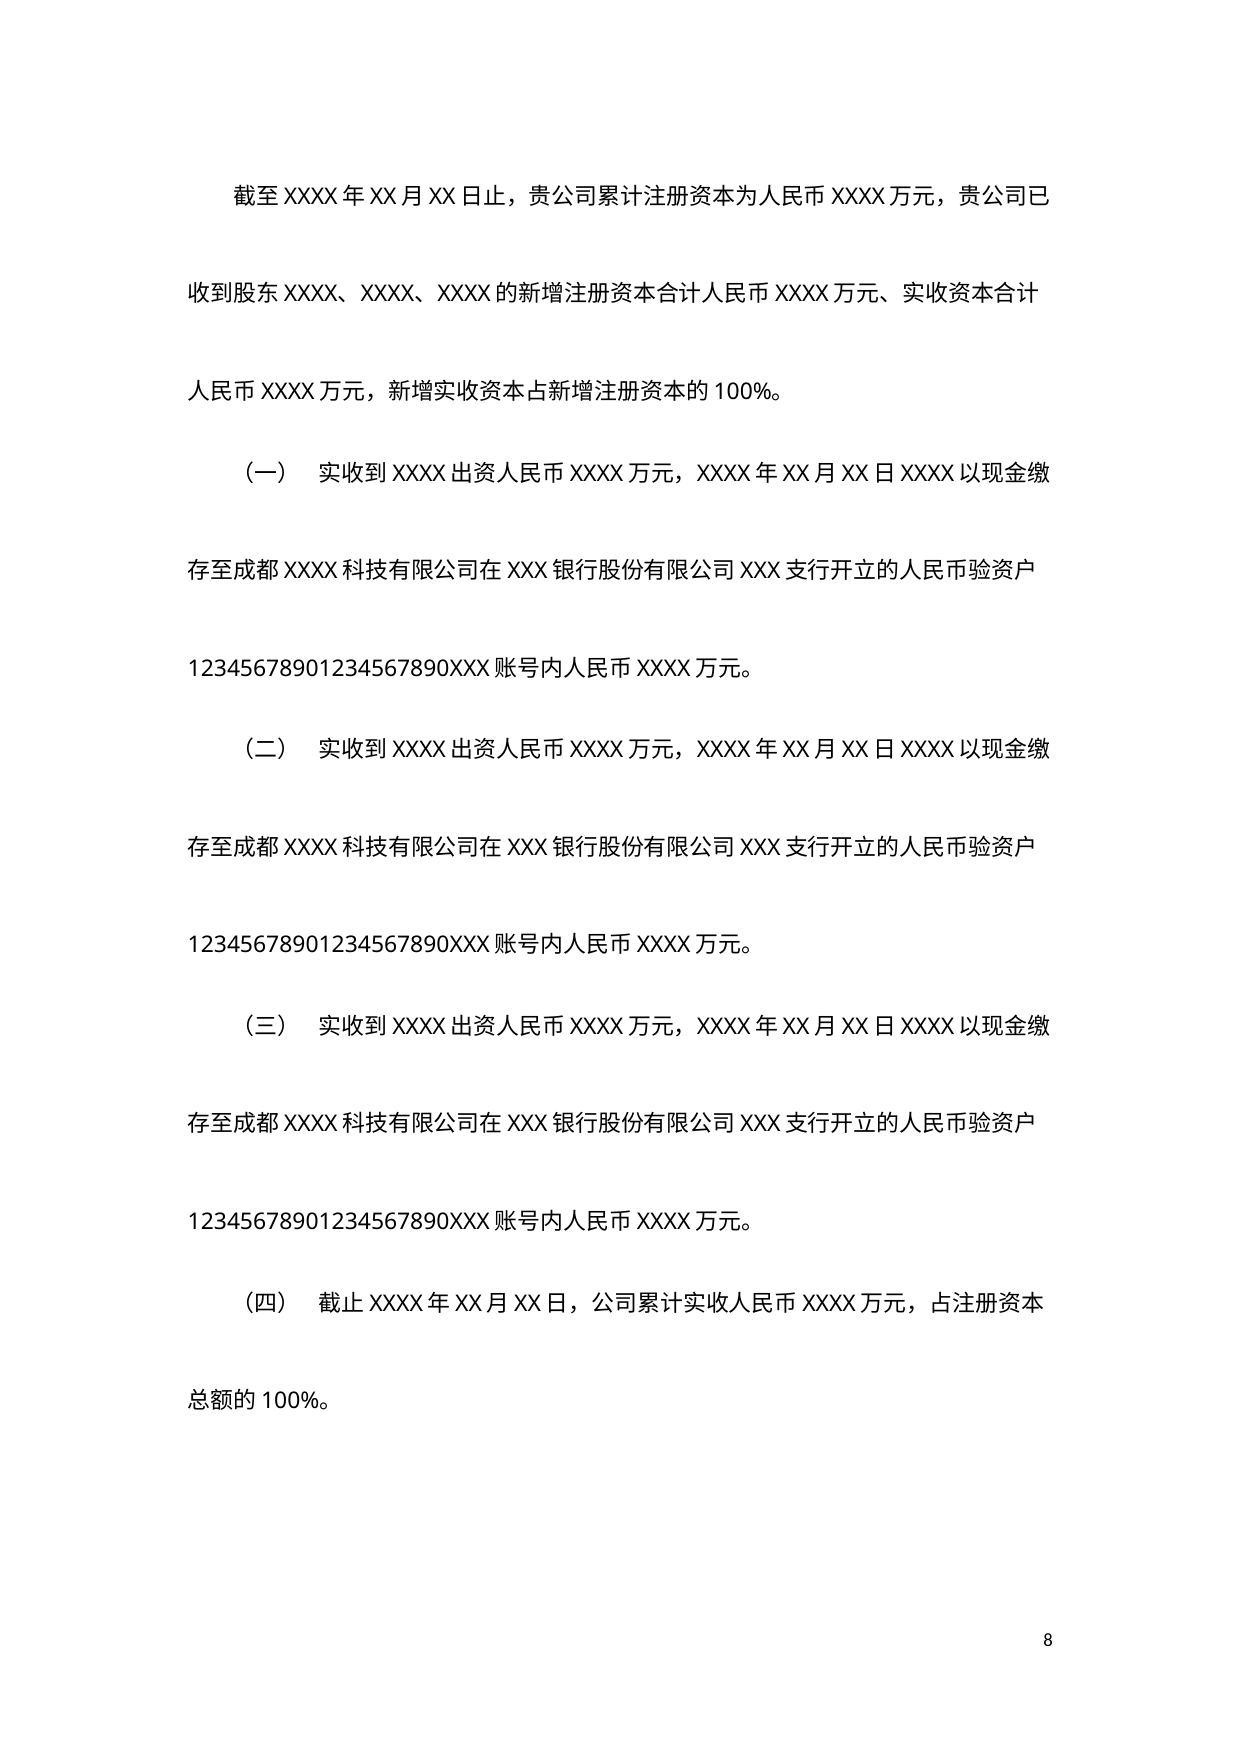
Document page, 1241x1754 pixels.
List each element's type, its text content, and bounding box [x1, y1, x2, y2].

list 截止XXXX年XX月XX日，公司累计实收人民币XXXX万元，占注册资本总额的100%。 [187, 1269, 1053, 1431]
list 实收到XXXX出资人民币XXXX万元，XXXX年XX月XX日XXXX以现金缴存至成都XXXX科技有限公司在XXX银行股份有限公司XXX支行开立的人民币验资户12345678901234567890XXX账号内人民币XXXX万元。 [187, 992, 1053, 1252]
list 实收到XXXX出资人民币XXXX万元，XXXX年XX月XX日XXXX以现金缴存至成都XXXX科技有限公司在XXX银行股份有限公司XXX支行开立的人民币验资户12345678901234567890XXX账号内人民币XXXX万元。 [187, 439, 1053, 699]
text 截至XXXX年XX月XX日止，贵公司累计注册资本为人民币XXXX万元，贵公司已收到股东XXXX、XXXX、XXXX的新增注册资本合计人民币XXXX万元、实收资本合计人民币XXXX万元，新增实收资本占新增注册资本的100%。 [187, 162, 1053, 422]
list 实收到XXXX出资人民币XXXX万元，XXXX年XX月XX日XXXX以现金缴存至成都XXXX科技有限公司在XXX银行股份有限公司XXX支行开立的人民币验资户12345678901234567890XXX账号内人民币XXXX万元。 [187, 715, 1053, 975]
